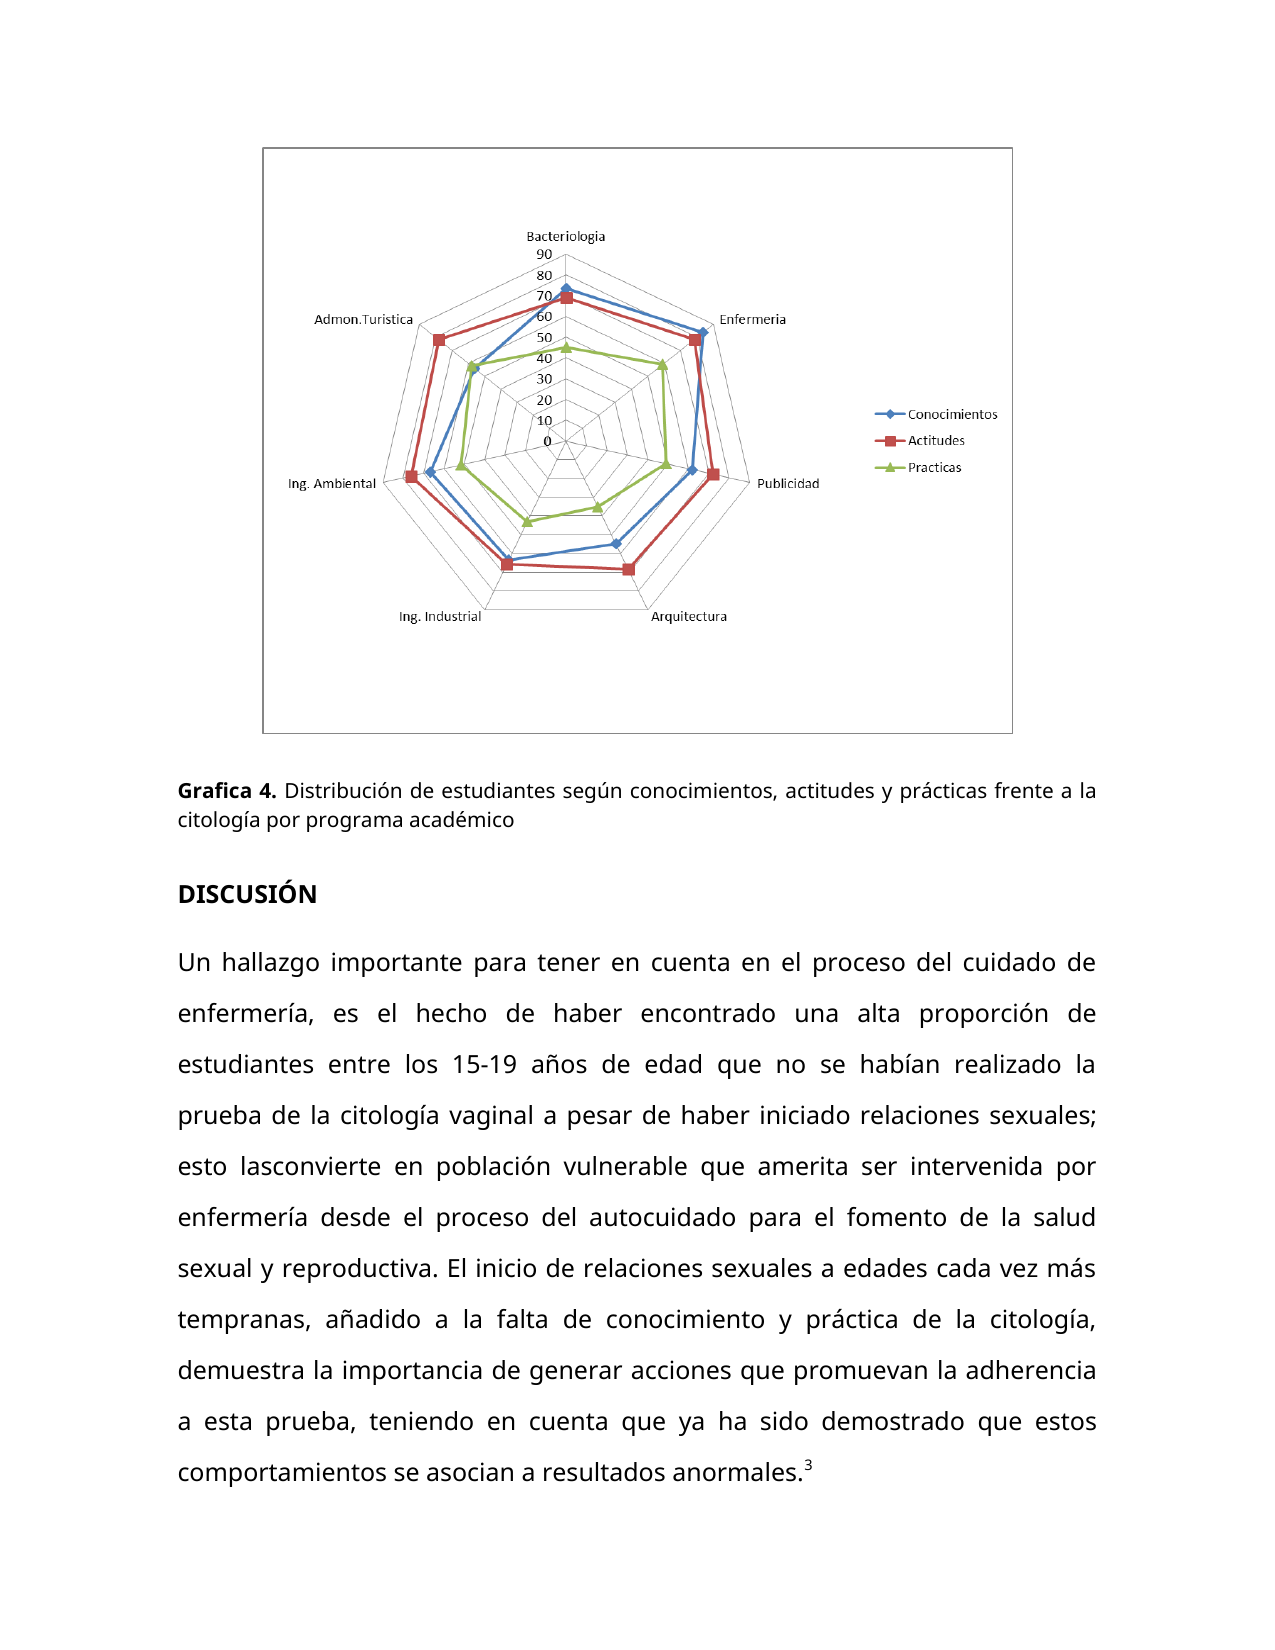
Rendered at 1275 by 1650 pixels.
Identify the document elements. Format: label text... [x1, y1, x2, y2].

text Grafica 4. Distribución de estudiantes según conocimientos, actitudes y prácticas frente a la citología por programa académico [177, 776, 1098, 833]
text DISCUSIÓN [177, 876, 1098, 910]
text Un hallazgo importante para tener en cuenta en el proceso del cuidado de enfermería, es el hecho de haber encontrado una alta proporción de estudiantes entre los 15-19 años de edad que no se habían realizado la prueba de la citología vaginal a pesar de haber iniciado relaciones sexuales; esto lasconvierte en población vulnerable que amerita ser intervenida por enfermería desde el proceso del autocuidado para el fomento de la salud sexual y reproductiva. El inicio de relaciones sexuales a edades cada vez más tempranas, añadido a la falta de conocimiento y práctica de la citología, demuestra la importancia de generar acciones que promuevan la adherencia a esta prueba, teniendo en cuenta que ya ha sido demostrado que estos comportamientos se asocian a resultados anormales.3 [177, 944, 1098, 1489]
picture [262, 147, 1013, 734]
